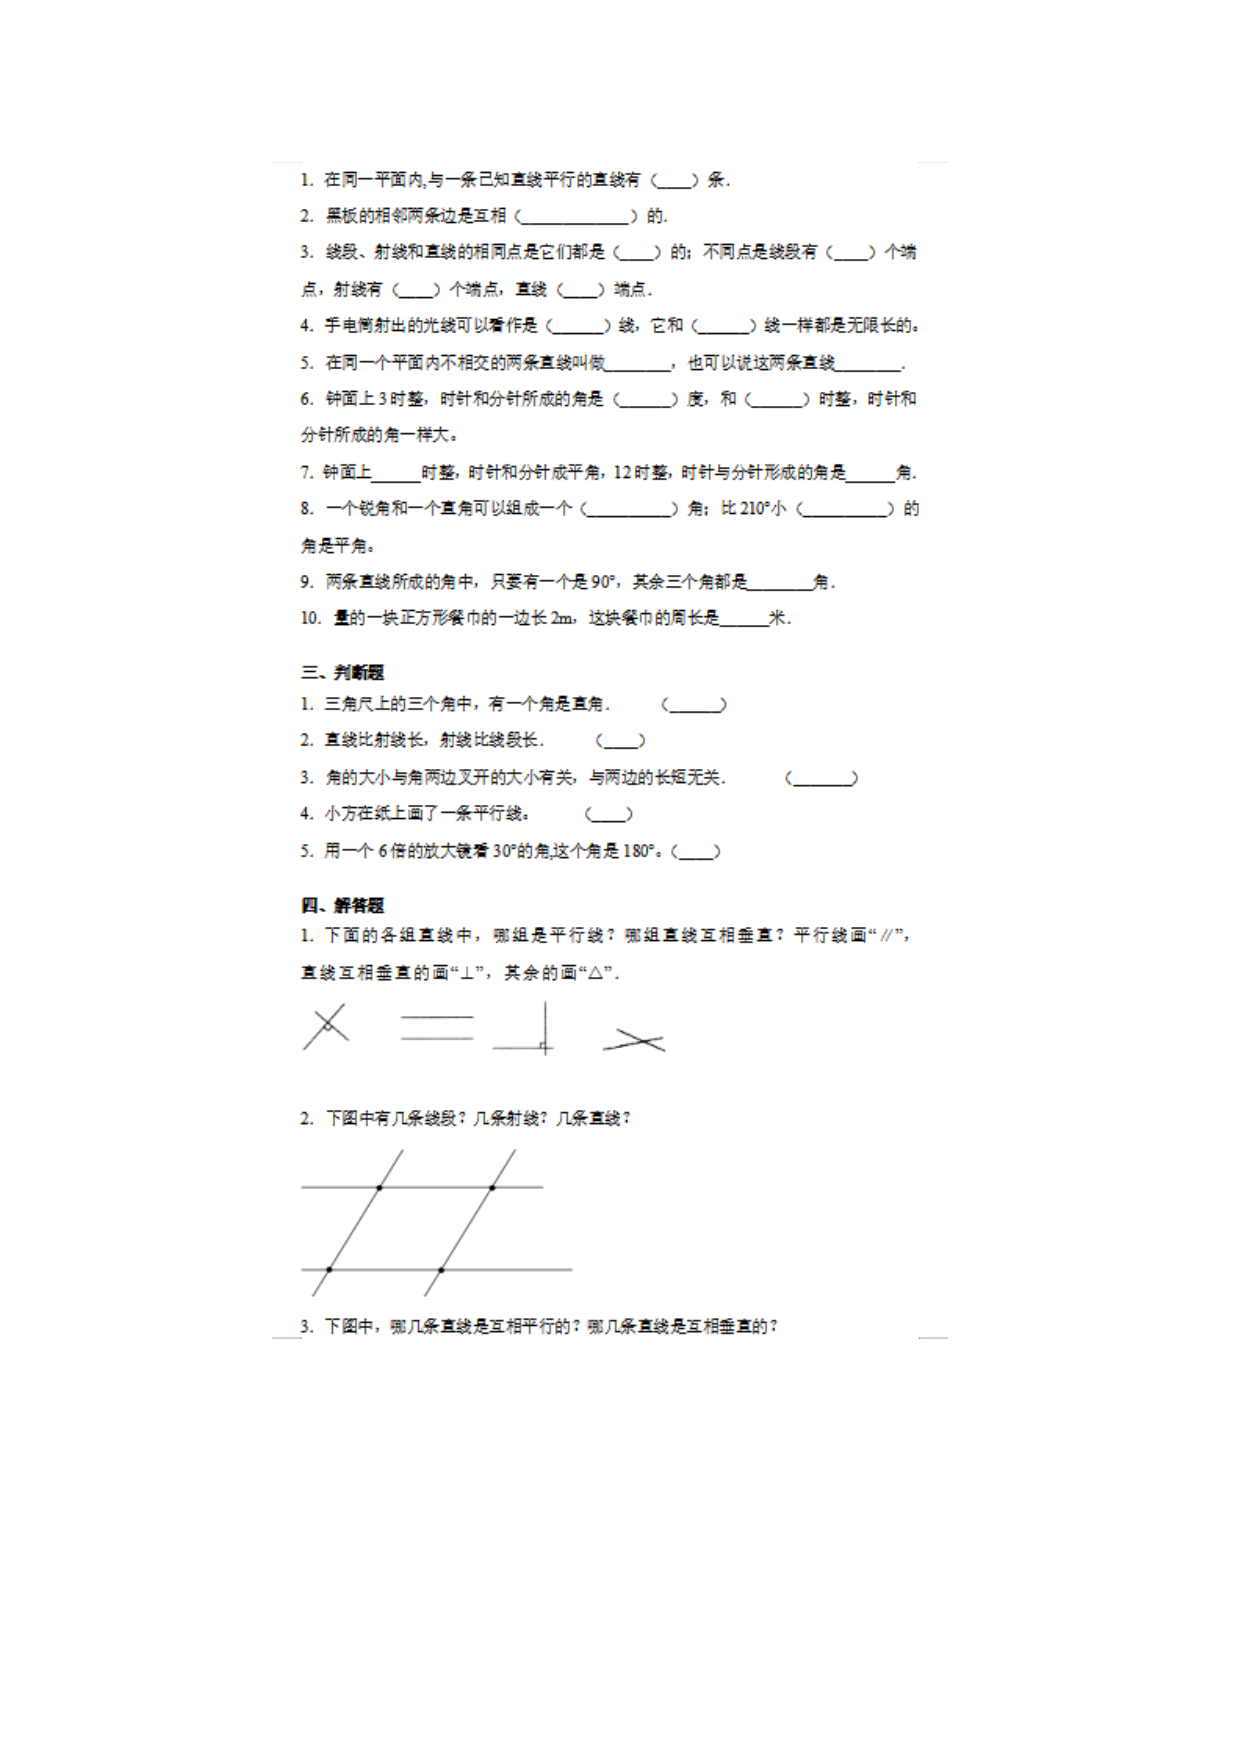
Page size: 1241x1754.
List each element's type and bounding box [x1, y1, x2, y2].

picture [249, 162, 991, 1339]
